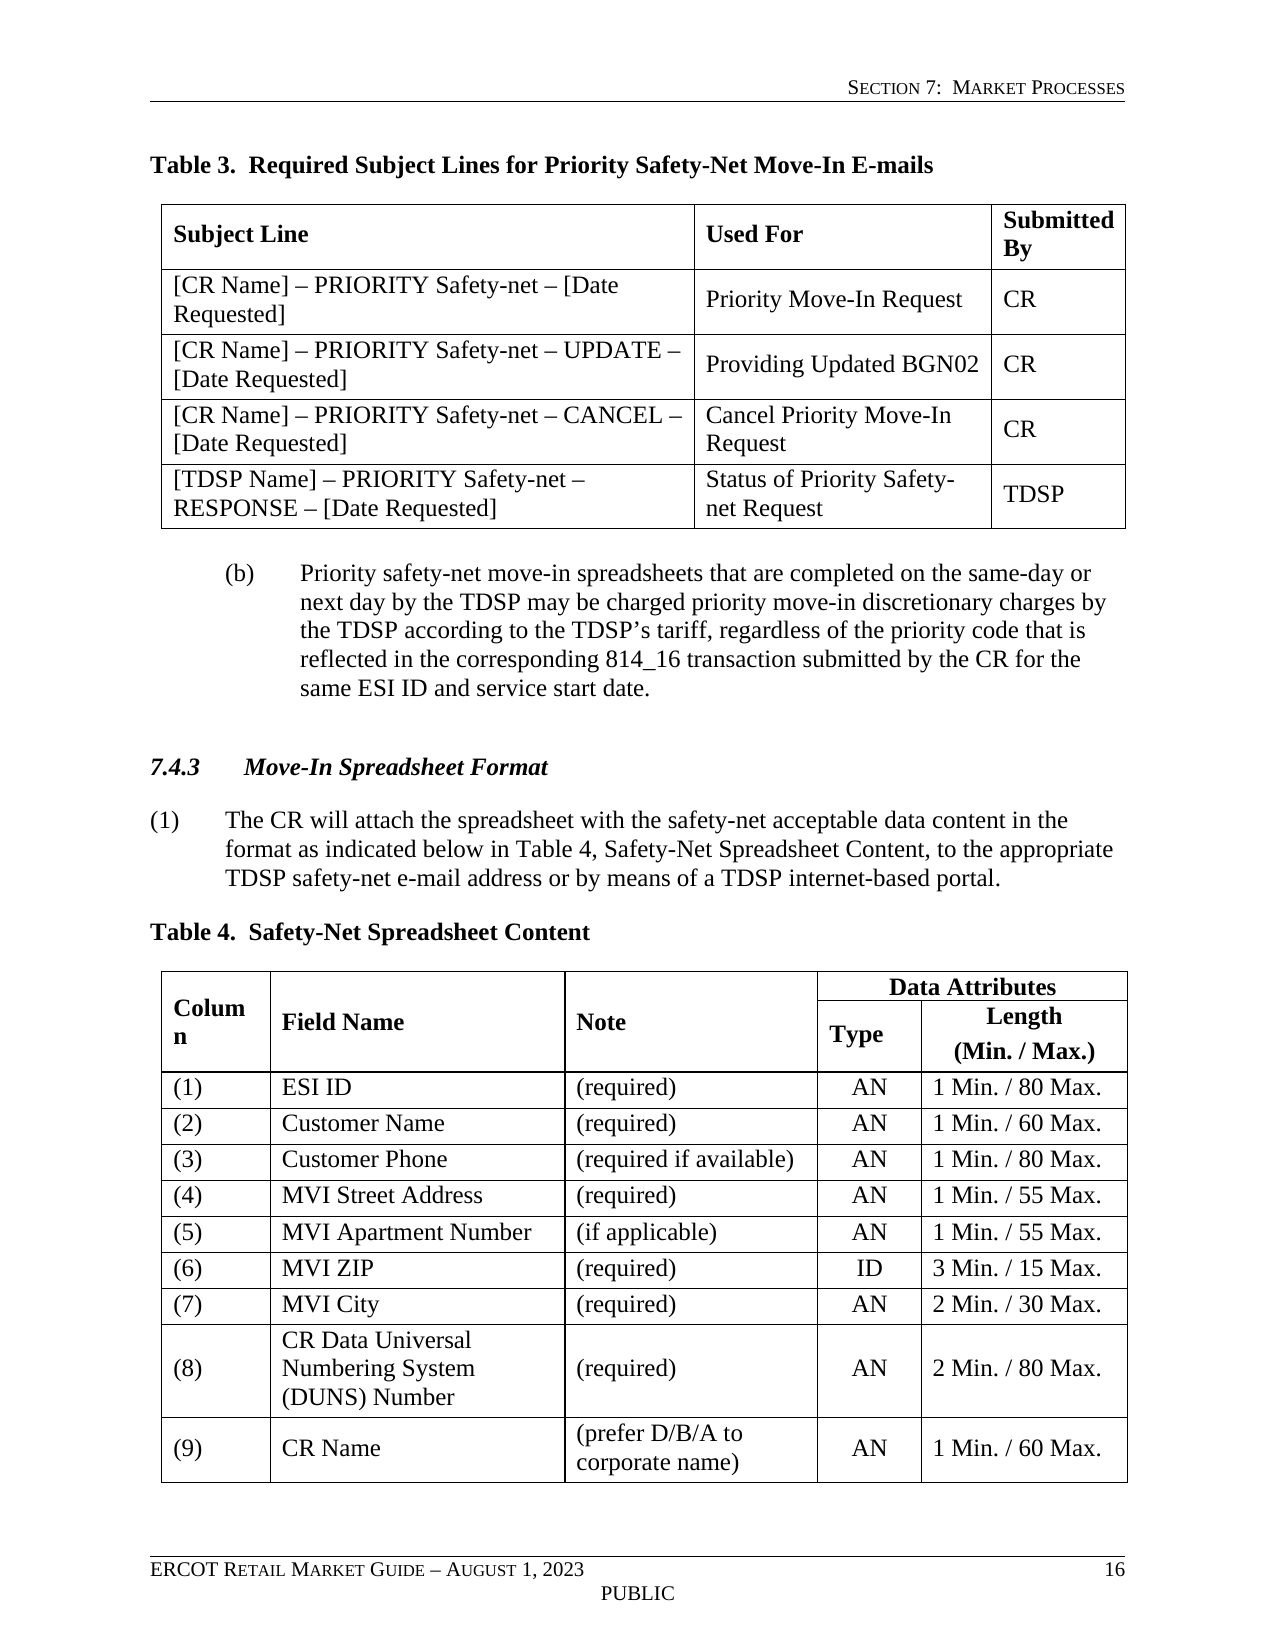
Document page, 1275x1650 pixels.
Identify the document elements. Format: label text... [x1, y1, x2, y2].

table_cell AN [818, 1217, 921, 1252]
table_cell AN [818, 1181, 921, 1216]
table_cell 2 Min. / 30 Max. [922, 1289, 1127, 1324]
table_cell MVI Apartment Number [271, 1217, 564, 1252]
table_cell TDSP [992, 465, 1125, 528]
table_cell 1 Min. / 60 Max. [922, 1418, 1127, 1482]
table_cell (9) [162, 1418, 270, 1482]
table_cell (required) [566, 1109, 817, 1143]
table_cell 1 Min. / 60 Max. [922, 1109, 1127, 1143]
table_header Note [566, 972, 817, 1071]
table_cell (required if available) [566, 1145, 817, 1179]
table_cell (6) [162, 1253, 270, 1288]
text Table 3. Required Subject Lines for Priority Safety-Net Move-In E-mails [150, 150, 1125, 179]
text Table 4. Safety-Net Spreadsheet Content [150, 917, 1125, 946]
table_cell ESI ID [271, 1073, 564, 1107]
table_cell (7) [162, 1289, 270, 1324]
table_cell (5) [162, 1217, 270, 1252]
table_cell Cancel Priority Move-In Request [695, 400, 991, 463]
table_cell AN [818, 1145, 921, 1179]
table_cell (4) [162, 1181, 270, 1216]
table_cell MVI ZIP [271, 1253, 564, 1288]
table_header Field Name [271, 972, 564, 1071]
table_cell 2 Min. / 80 Max. [922, 1325, 1127, 1417]
table_cell Priority Move-In Request [695, 270, 991, 334]
table_header Submitted By [992, 205, 1125, 268]
table_cell (prefer D/B/A to corporate name) [566, 1418, 817, 1482]
text 7.4.3 Move-In Spreadsheet Format [150, 752, 1125, 781]
table_cell Type [818, 1001, 921, 1071]
table_cell CR Name [271, 1418, 564, 1482]
table_cell 3 Min. / 15 Max. [922, 1253, 1127, 1288]
table_cell AN [818, 1289, 921, 1324]
table_cell [CR Name] – PRIORITY Safety-net – CANCEL – [Date Requested] [162, 400, 694, 463]
table_cell AN [818, 1325, 921, 1417]
table_cell AN [818, 1073, 921, 1107]
table_cell [CR Name] – PRIORITY Safety-net – UPDATE – [Date Requested] [162, 335, 694, 399]
table_cell Status of Priority Safety-net Request [695, 465, 991, 528]
table_cell (required) [566, 1289, 817, 1324]
table_cell (3) [162, 1145, 270, 1179]
table_cell MVI City [271, 1289, 564, 1324]
table_cell (required) [566, 1253, 817, 1288]
table_cell CR [992, 400, 1125, 463]
table_cell (if applicable) [566, 1217, 817, 1252]
table_cell 1 Min. / 55 Max. [922, 1217, 1127, 1252]
table_cell (1) [162, 1073, 270, 1107]
table_header Used For [695, 205, 991, 268]
text (b) Priority safety-net move-in spreadsheets that are completed on the same-day or next day by the TDSP may be charged priority move-in discretionary charges by the TDSP according to the TDSP’s tariff, regardless of the priority code that is reflected in the corresponding 814_16 transaction submitted by the CR for the same ESI ID and service start date. [225, 558, 1125, 702]
table_cell Providing Updated BGN02 [695, 335, 991, 399]
table_cell (required) [566, 1181, 817, 1216]
table_cell Customer Name [271, 1109, 564, 1143]
table_cell CR Data Universal Numbering System (DUNS) Number [271, 1325, 564, 1417]
table_cell [TDSP Name] – PRIORITY Safety-net – RESPONSE – [Date Requested] [162, 465, 694, 528]
table_cell 1 Min. / 55 Max. [922, 1181, 1127, 1216]
table_cell 1 Min. / 80 Max. [922, 1145, 1127, 1179]
table_cell (required) [566, 1325, 817, 1417]
table_cell (2) [162, 1109, 270, 1143]
table_cell AN [818, 1109, 921, 1143]
table_cell (required) [566, 1073, 817, 1107]
table_header Data Attributes [818, 972, 1127, 1000]
table_cell CR [992, 270, 1125, 334]
table_cell Customer Phone [271, 1145, 564, 1179]
table_header Subject Line [162, 205, 694, 268]
table_cell [CR Name] – PRIORITY Safety-net – [Date Requested] [162, 270, 694, 334]
table_cell ID [818, 1253, 921, 1288]
table_header Column [162, 972, 270, 1071]
table_cell CR [992, 335, 1125, 399]
table_cell Length (Min. / Max.) [922, 1001, 1127, 1071]
table_cell MVI Street Address [271, 1181, 564, 1216]
table_cell AN [818, 1418, 921, 1482]
table_cell 1 Min. / 80 Max. [922, 1073, 1127, 1107]
text (1) The CR will attach the spreadsheet with the safety-net acceptable data content in the format as indicated below in Table 4, Safety-Net Spreadsheet Content, to the appropriate TDSP safety-net e-mail address or by means of a TDSP internet-based portal. [150, 806, 1125, 892]
table_cell (8) [162, 1325, 270, 1417]
